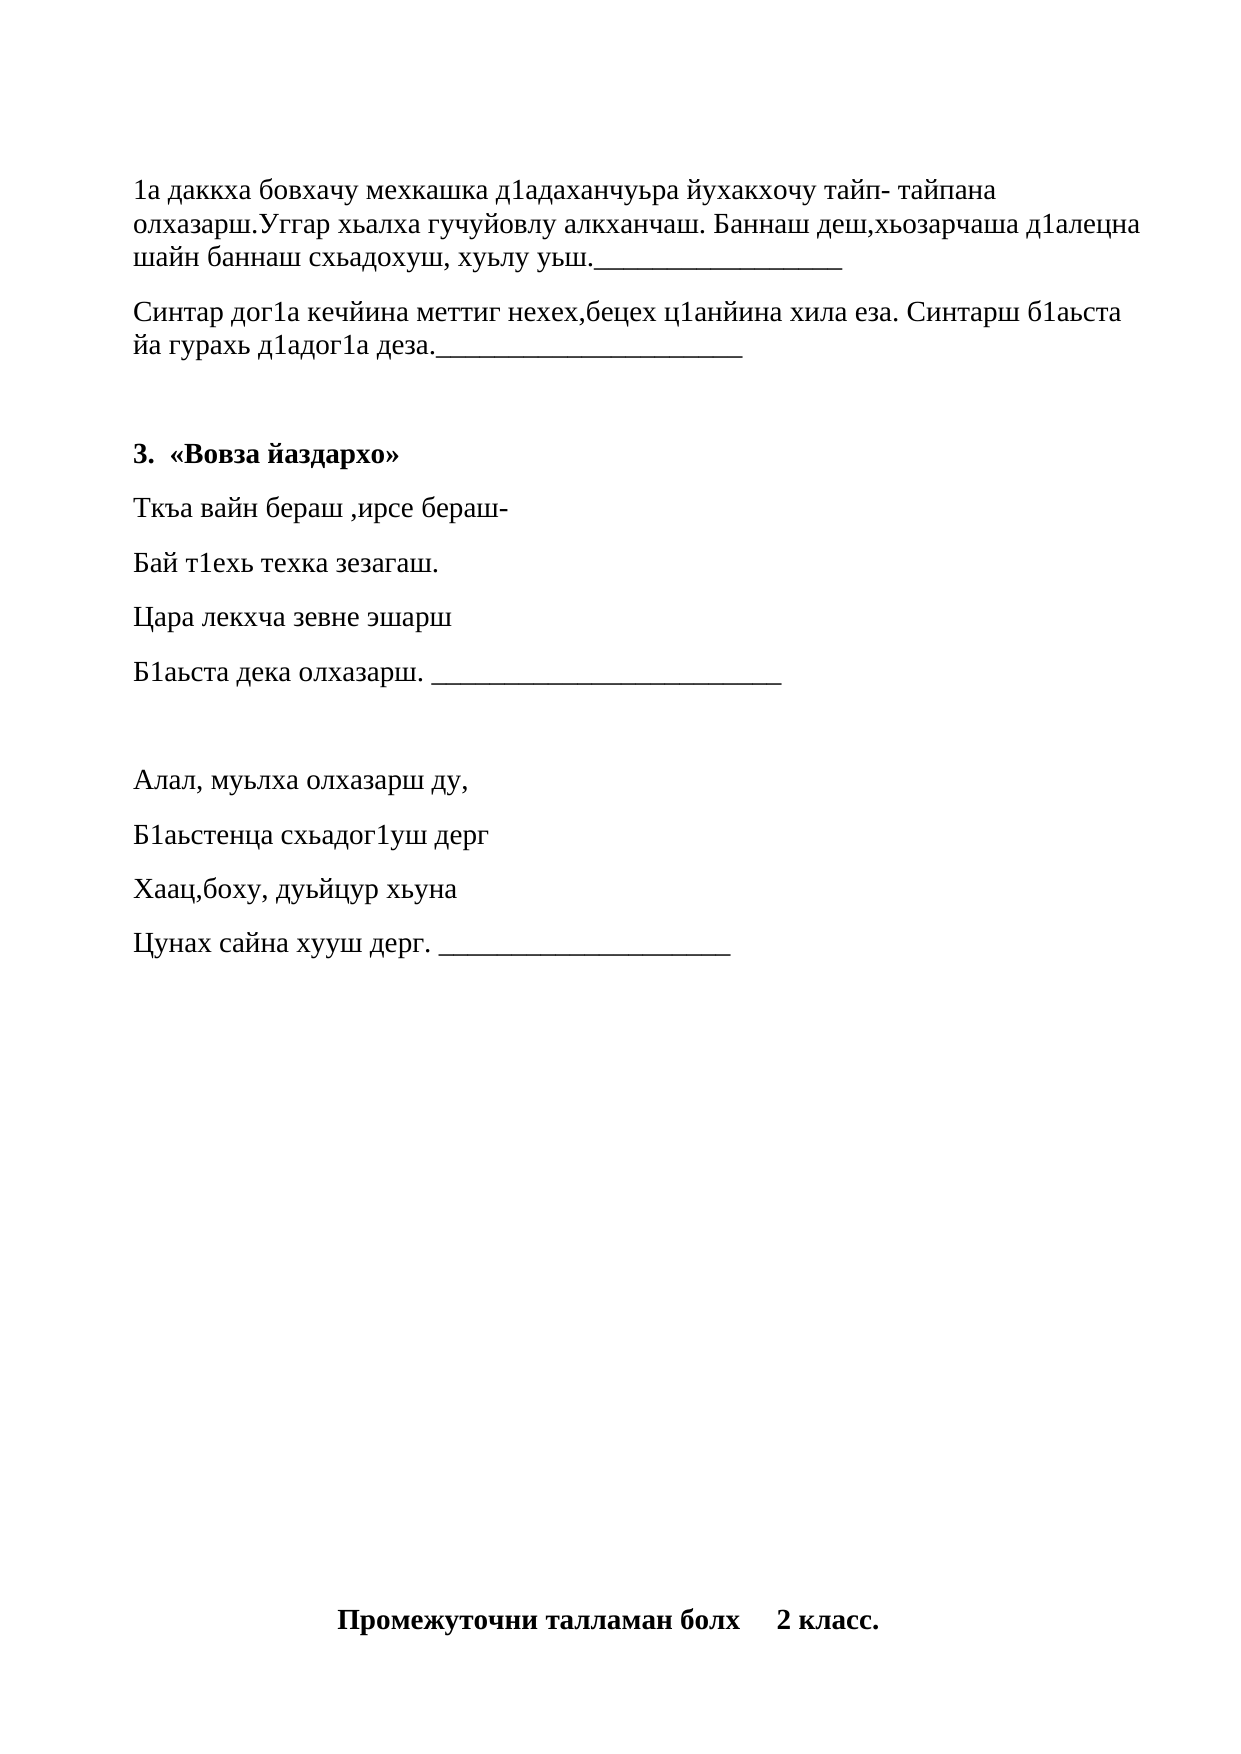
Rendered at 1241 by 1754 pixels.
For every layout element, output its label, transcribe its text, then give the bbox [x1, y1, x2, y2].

text 1а даккха бовхачу мехкашка д1адаханчуьра йухакхочу тайп- тайпана олхазарш.Уггар хьалха гучуйовлу алкханчаш. Баннаш деш,хьозарчаша д1алецна шайн баннаш схьадохуш, хуьлу уьш._________________ [133, 172, 1152, 273]
text Цара лекхча зевне эшарш [133, 599, 1152, 633]
text Синтар дог1а кечйина меттиг нехех,бецех ц1анйина хила еза. Синтарш б1аьста йа гурахь д1адог1а деза._____________________ [133, 294, 1152, 361]
text 3. «Вовза йаздархо» [133, 436, 1152, 470]
text Хаац,боху, дуьйцур хьуна [133, 871, 1152, 905]
text Цунах сайна хууш дерг. ____________________ [133, 926, 1152, 959]
text Б1аьстенца схьадог1уш дерг [133, 817, 1152, 850]
list Промежуточни талламан болх 2 класс. [133, 1602, 1152, 1636]
text Бай т1ехь техка зезагаш. [133, 545, 1152, 578]
text Б1аьста дека олхазарш. ________________________ [133, 654, 1152, 687]
text Алал, муьлха олхазарш ду, [133, 762, 1152, 796]
text Ткъа вайн бераш ,ирсе бераш- [133, 491, 1152, 524]
